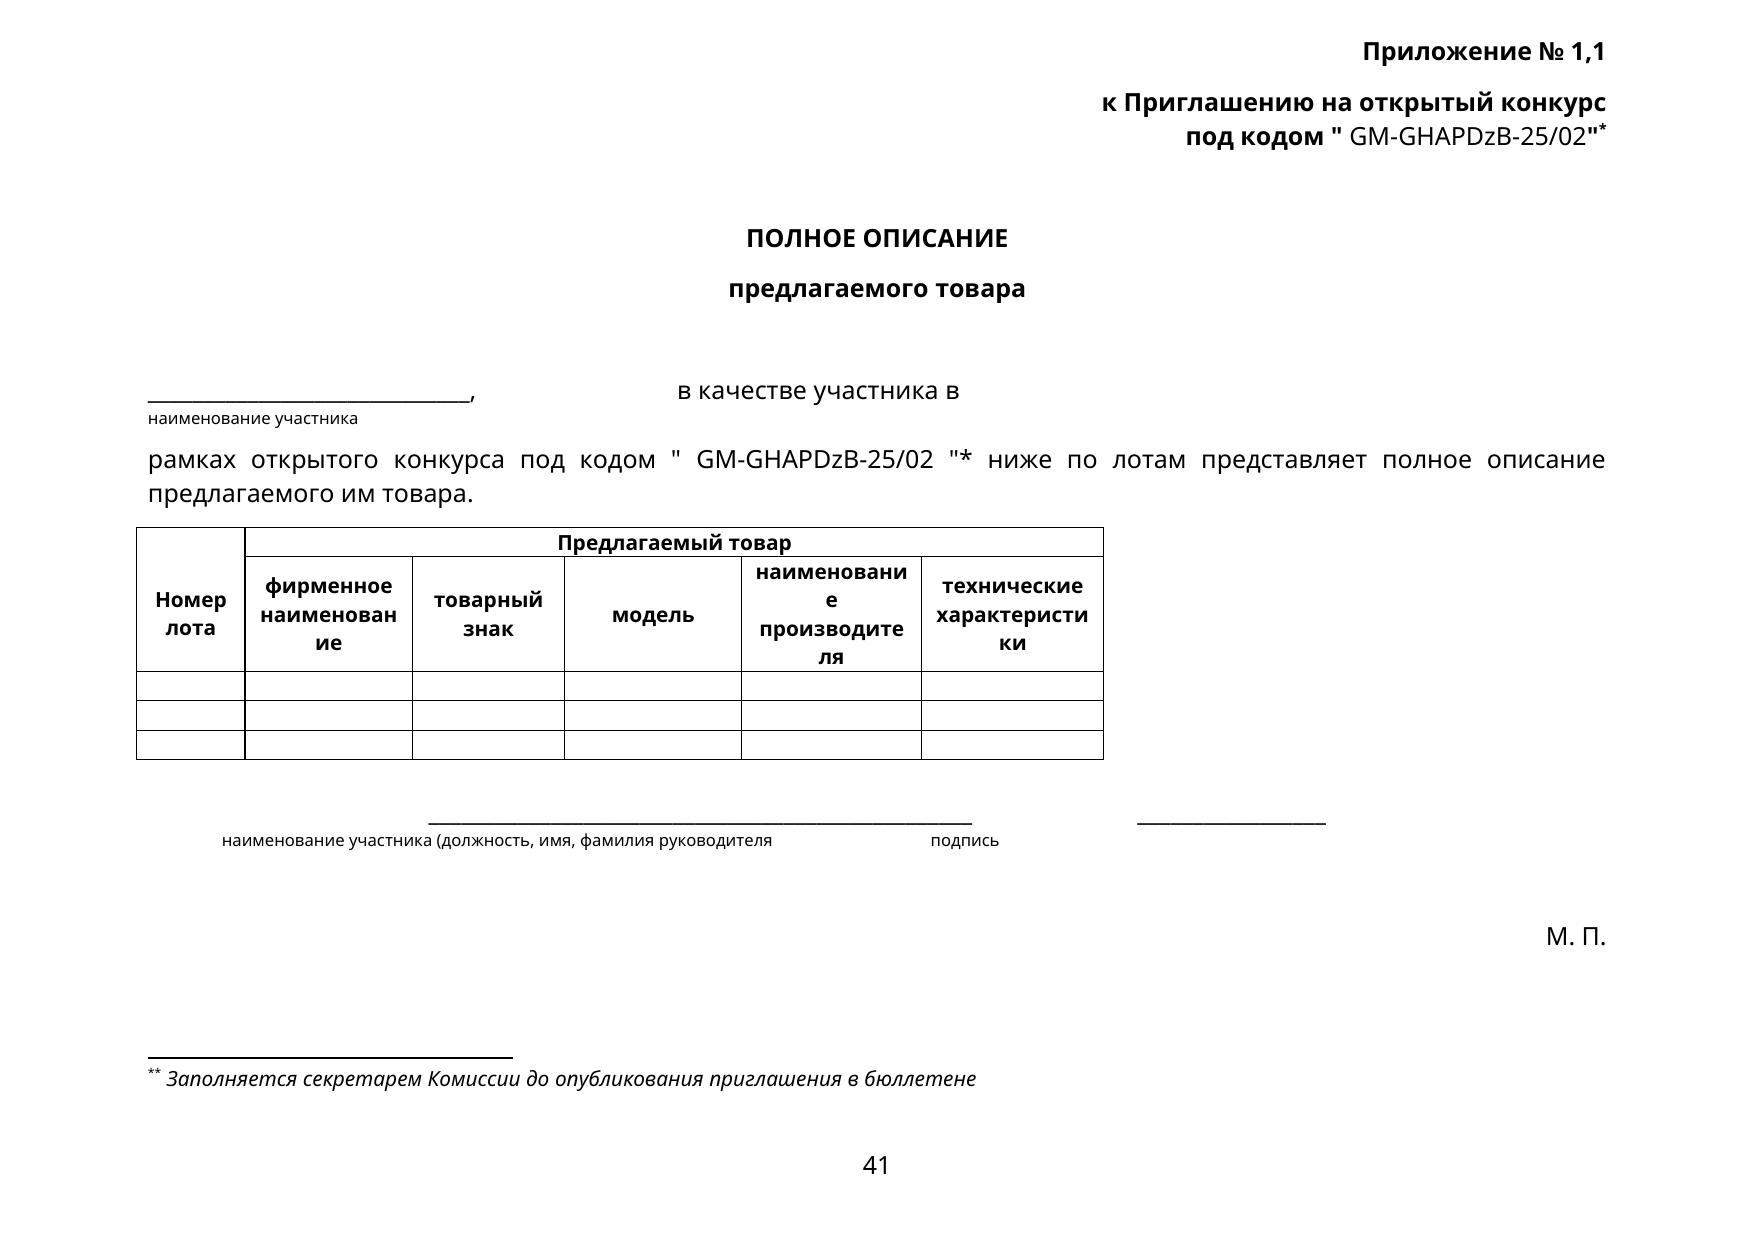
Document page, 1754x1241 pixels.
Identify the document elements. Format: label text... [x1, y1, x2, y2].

table_cell [246, 701, 412, 730]
table_cell модель [565, 557, 741, 671]
text М. П. [148, 918, 1606, 953]
text к Приглашению на открытый конкурс под кодом " GM-GHAPDzB-25/02"* [148, 85, 1606, 153]
table_header Предлагаемый товар [246, 528, 1103, 556]
table_cell [137, 701, 244, 730]
table_cell [742, 701, 921, 730]
text наименование участника (должность, имя, фамилия руководителя подпись [222, 828, 1606, 851]
table_cell [922, 701, 1103, 730]
table_cell [565, 731, 741, 759]
table_header Номер лота [137, 528, 244, 671]
table_cell [246, 731, 412, 759]
table_cell [413, 731, 564, 759]
table_cell [565, 672, 741, 700]
table_cell [742, 672, 921, 700]
subtitle ПОЛНОЕ ОПИСАНИЕ [207, 220, 1547, 254]
table_cell [413, 672, 564, 700]
text _____________________________, в качестве участника в [148, 372, 1606, 407]
table_cell товарный знак [413, 557, 564, 671]
table_cell фирменное наименование [246, 557, 412, 671]
table_cell технические характеристики [922, 557, 1103, 671]
table_cell [922, 731, 1103, 759]
subtitle предлагаемого товара [207, 271, 1547, 305]
table_cell [137, 672, 244, 700]
text наименование участника [148, 407, 1606, 429]
text рамках открытого конкурса под кодом " GM-GHAPDzB-25/02 "* ниже по лотам представляет полное описание предлагаемого им товара. [148, 442, 1606, 510]
table_cell [922, 672, 1103, 700]
table_cell [565, 701, 741, 730]
table_cell [742, 731, 921, 759]
table_cell [246, 672, 412, 700]
table_cell [137, 731, 244, 759]
subtitle Приложение № 1,1 [148, 34, 1606, 68]
table_cell [413, 701, 564, 730]
text _________________________________________________ _________________ [148, 794, 1606, 828]
table_cell наименование производителя [742, 557, 921, 671]
